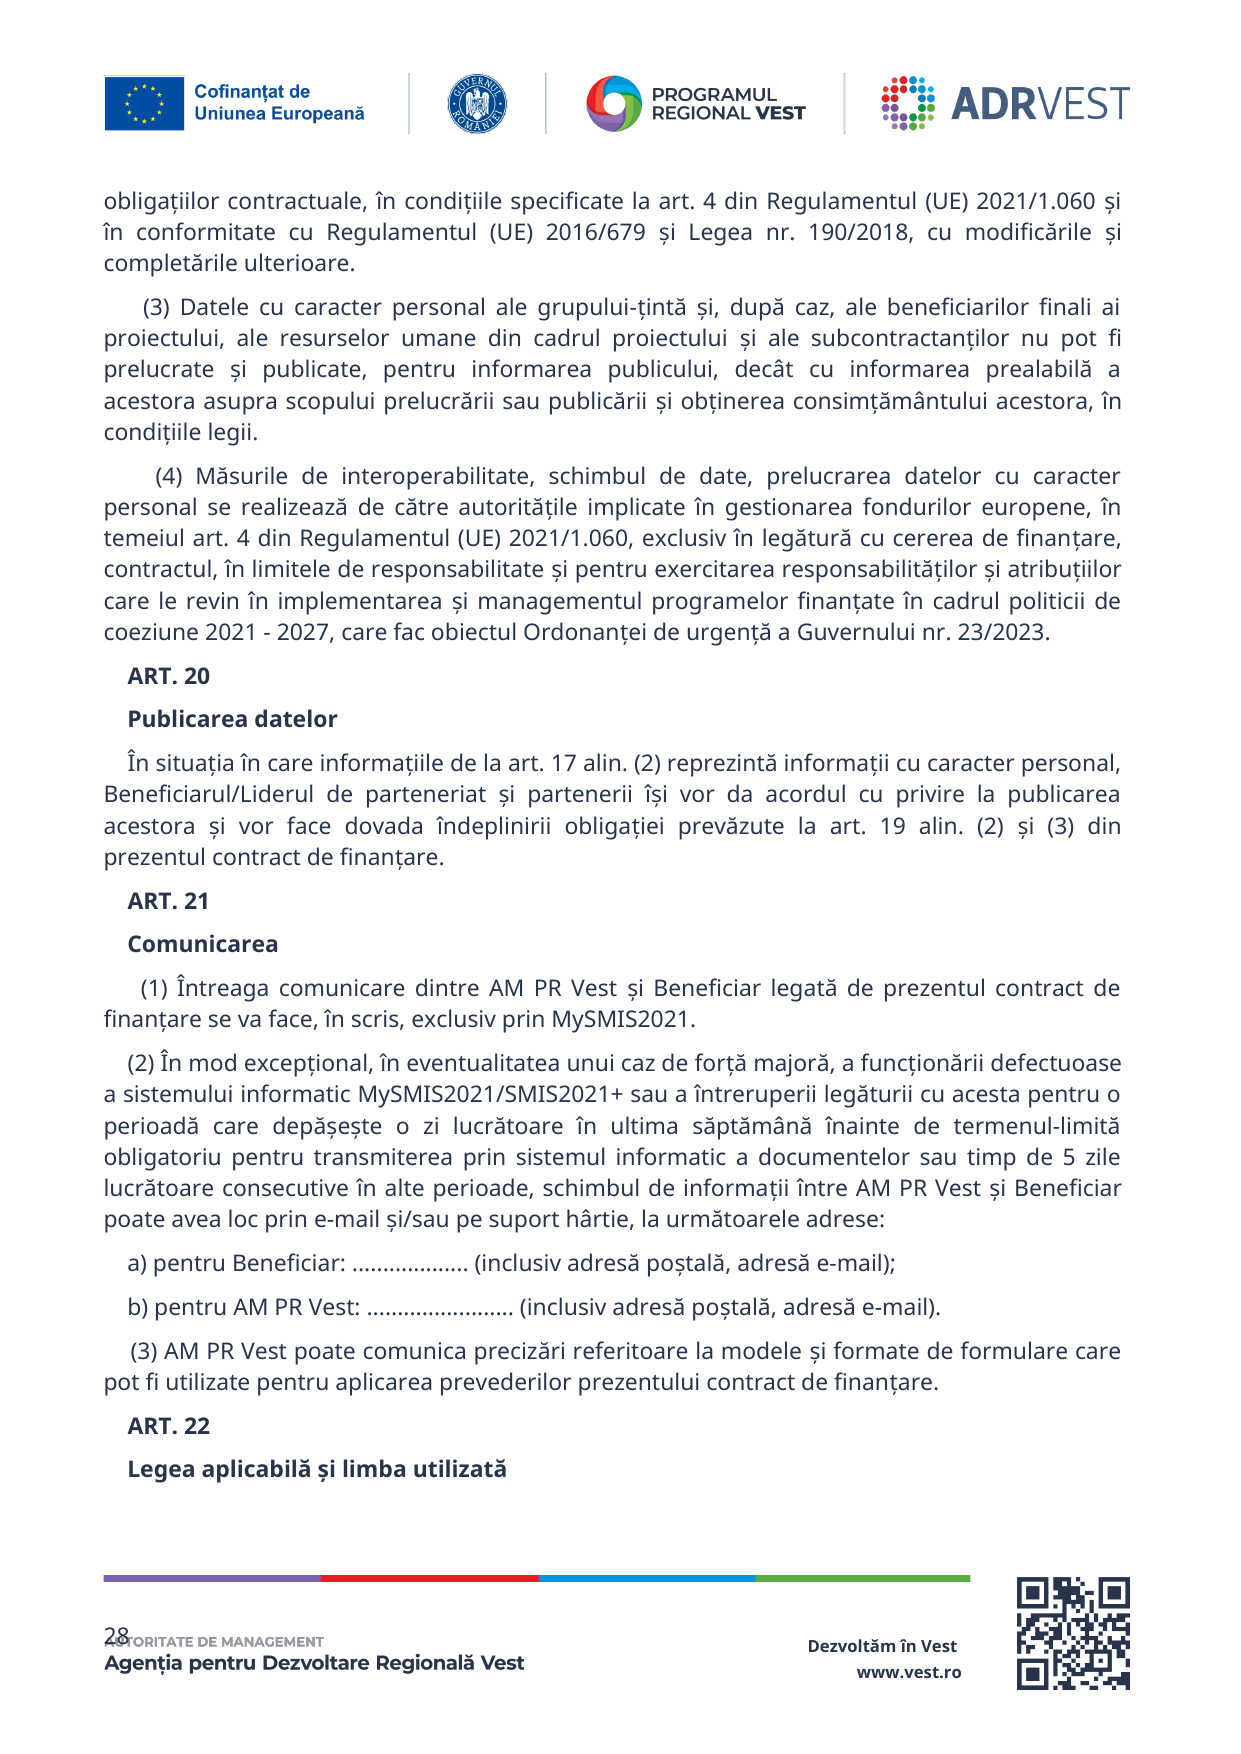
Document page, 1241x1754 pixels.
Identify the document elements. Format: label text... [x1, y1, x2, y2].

text (3) Datele cu caracter personal ale grupului-ţintă şi, după caz, ale beneficiarilor finali ai proiectului, ale resurselor umane din cadrul proiectului şi ale subcontractanţilor nu pot fi prelucrate şi publicate, pentru informarea publicului, decât cu informarea prealabilă a acestora asupra scopului prelucrării sau publicării şi obţinerea consimţământului acestora, în condiţiile legii. [103, 291, 1122, 447]
text În situaţia în care informaţiile de la art. 17 alin. (2) reprezintă informaţii cu caracter personal, Beneficiarul/Liderul de parteneriat şi partenerii îşi vor da acordul cu privire la publicarea acestora şi vor face dovada îndeplinirii obligaţiei prevăzute la art. 19 alin. (2) şi (3) din prezentul contract de finanţare. [103, 747, 1122, 872]
text (1) Întreaga comunicare dintre AM PR Vest şi Beneficiar legată de prezentul contract de finanţare se va face, în scris, exclusiv prin MySMIS2021. [103, 972, 1122, 1034]
text Comunicarea [103, 928, 1122, 959]
picture [1008, 1568, 1139, 1699]
text ART. 22 [103, 1409, 1122, 1441]
text (3) AM PR Vest poate comunica precizări referitoare la modele şi formate de formulare care pot fi utilizate pentru aplicarea prevederilor prezentului contract de finanţare. [103, 1334, 1122, 1397]
text (2) În mod excepţional, în eventualitatea unui caz de forţă majoră, a funcţionării defectuoase a sistemului informatic MySMIS2021/SMIS2021+ sau a întreruperii legăturii cu acesta pentru o perioadă care depăşeşte o zi lucrătoare în ultima săptămână înainte de termenul-limită obligatoriu pentru transmiterea prin sistemul informatic a documentelor sau timp de 5 zile lucrătoare consecutive în alte perioade, schimbul de informaţii între AM PR Vest şi Beneficiar poate avea loc prin e-mail şi/sau pe suport hârtie, la următoarele adrese: [103, 1047, 1122, 1234]
text ART. 20 [103, 659, 1122, 691]
text b) pentru AM PR Vest: ........................ (inclusiv adresă poştală, adresă e-mail). [103, 1291, 1122, 1322]
text Publicarea datelor [103, 703, 1122, 734]
text ART. 21 [103, 884, 1122, 916]
picture [103, 73, 1131, 134]
text Legea aplicabilă şi limba utilizată [103, 1453, 1122, 1484]
text (4) Măsurile de interoperabilitate, schimbul de date, prelucrarea datelor cu caracter personal se realizează de către autorităţile implicate în gestionarea fondurilor europene, în temeiul art. 4 din Regulamentul (UE) 2021/1.060, exclusiv în legătură cu cererea de finanţare, contractul, în limitele de responsabilitate şi pentru exercitarea responsabilităţilor şi atribuţiilor care le revin în implementarea şi managementul programelor finanţate în cadrul politicii de coeziune 2021 - 2027, care fac obiectul Ordonanţei de urgenţă a Guvernului nr. 23/2023. [103, 459, 1122, 647]
text a) pentru Beneficiar: ................... (inclusiv adresă poştală, adresă e-mail); [103, 1247, 1122, 1278]
